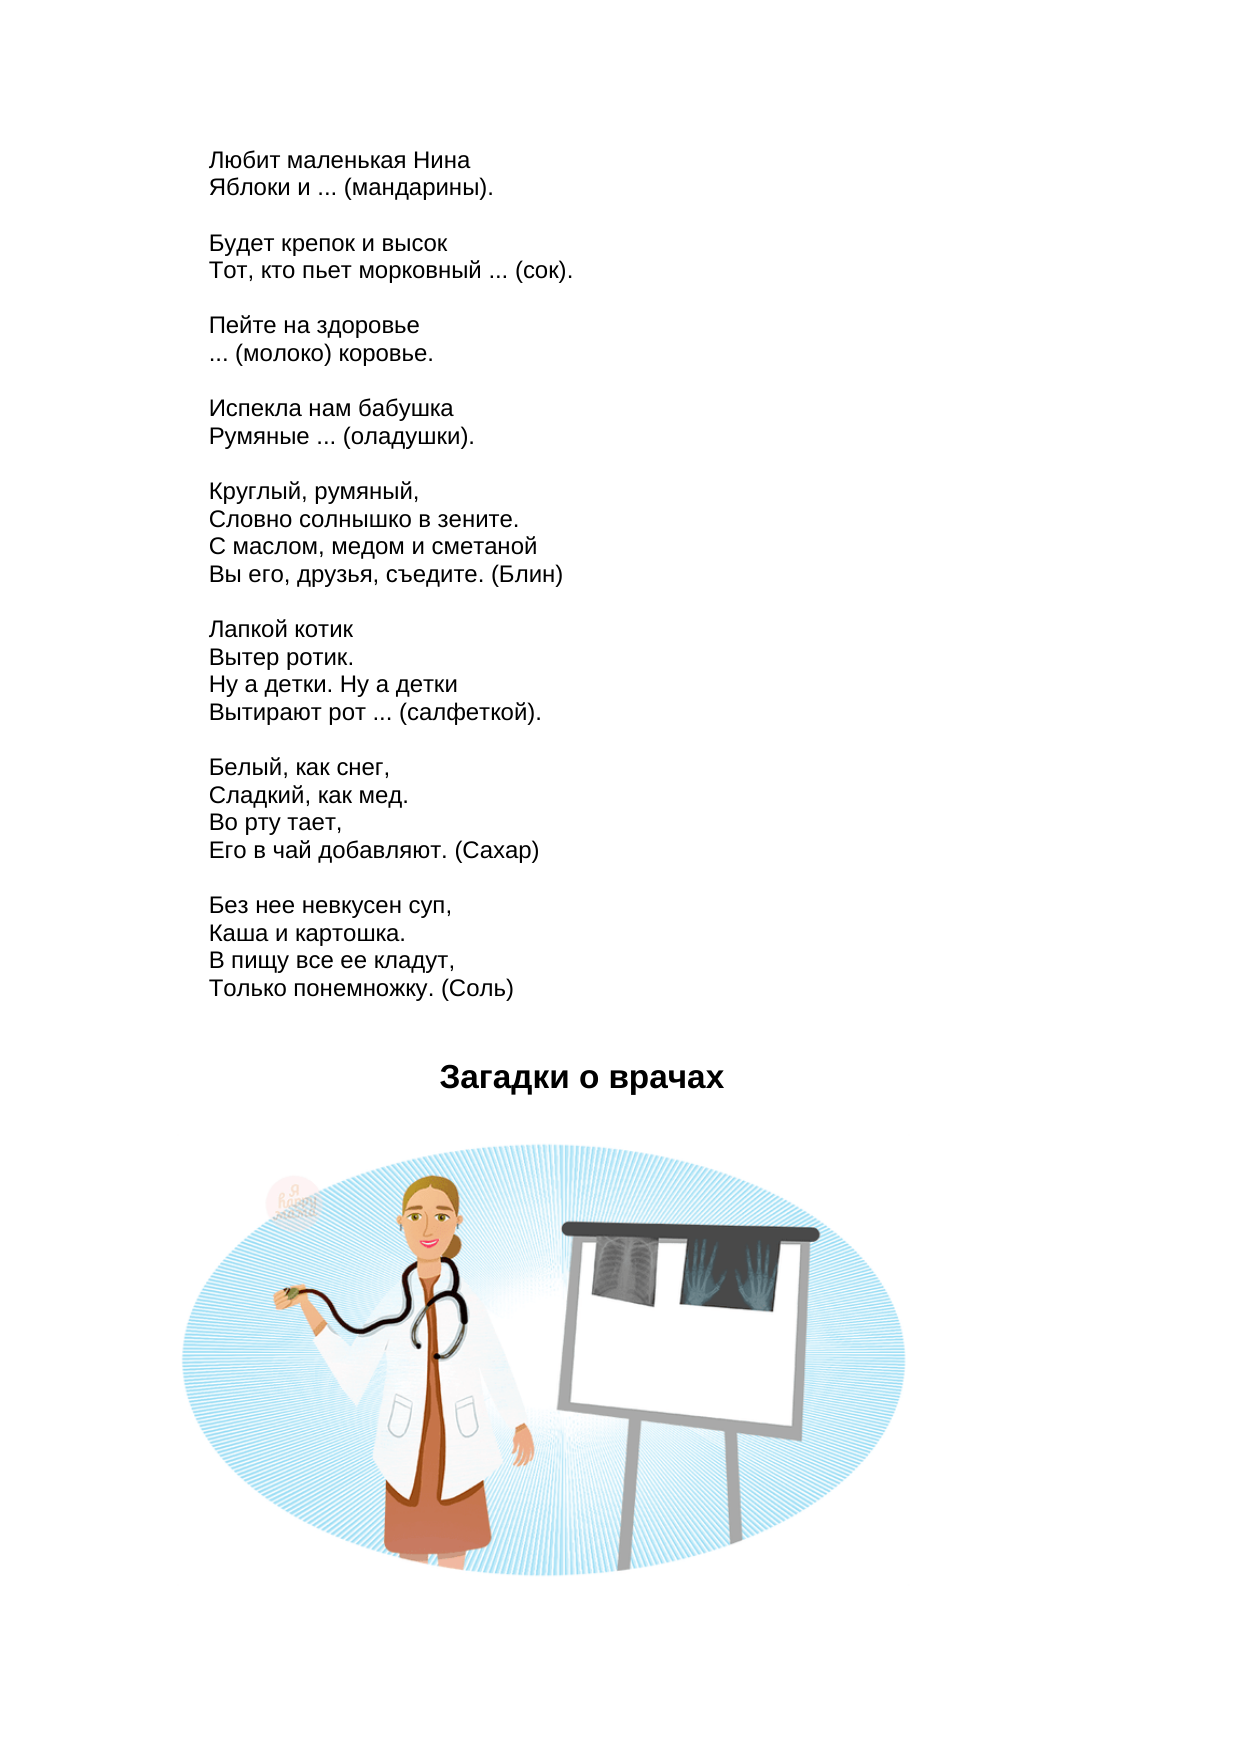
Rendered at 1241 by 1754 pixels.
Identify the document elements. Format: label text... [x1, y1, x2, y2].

text Испекла нам бабушка [177, 394, 1152, 422]
text Румяные ... (оладушки). [177, 422, 1152, 449]
text Словно солнышко в зените. [177, 504, 1152, 532]
text Сладкий, как мед. [177, 781, 1152, 808]
text Яблоки и ... (мандарины). [177, 173, 1152, 201]
text Только понемножку. (Соль) [177, 974, 1152, 1001]
text Лапкой котик [177, 615, 1152, 643]
text Вы его, друзья, съедите. (Блин) [177, 560, 1152, 587]
picture [177, 1133, 910, 1587]
text Загадки о врачах [177, 1057, 1152, 1095]
text Пейте на здоровье [177, 311, 1152, 339]
text Белый, как снег, [177, 753, 1152, 781]
text Любит маленькая Нина [177, 146, 1152, 173]
text Будет крепок и высок [177, 228, 1152, 256]
text В пищу все ее кладут, [177, 946, 1152, 974]
text Вытирают рот ... (салфеткой). [177, 698, 1152, 725]
text Без нее невкусен суп, [177, 891, 1152, 919]
text Круглый, румяный, [177, 477, 1152, 504]
text С маслом, медом и сметаной [177, 532, 1152, 560]
text Вытер ротик. [177, 643, 1152, 670]
text Тот, кто пьет морковный ... (сок). [177, 256, 1152, 284]
text ... (молоко) коровье. [177, 339, 1152, 367]
text Ну а детки. Ну а детки [177, 670, 1152, 698]
text Каша и картошка. [177, 919, 1152, 946]
text Во рту тает, [177, 808, 1152, 836]
text Его в чай добавляют. (Сахар) [177, 836, 1152, 863]
